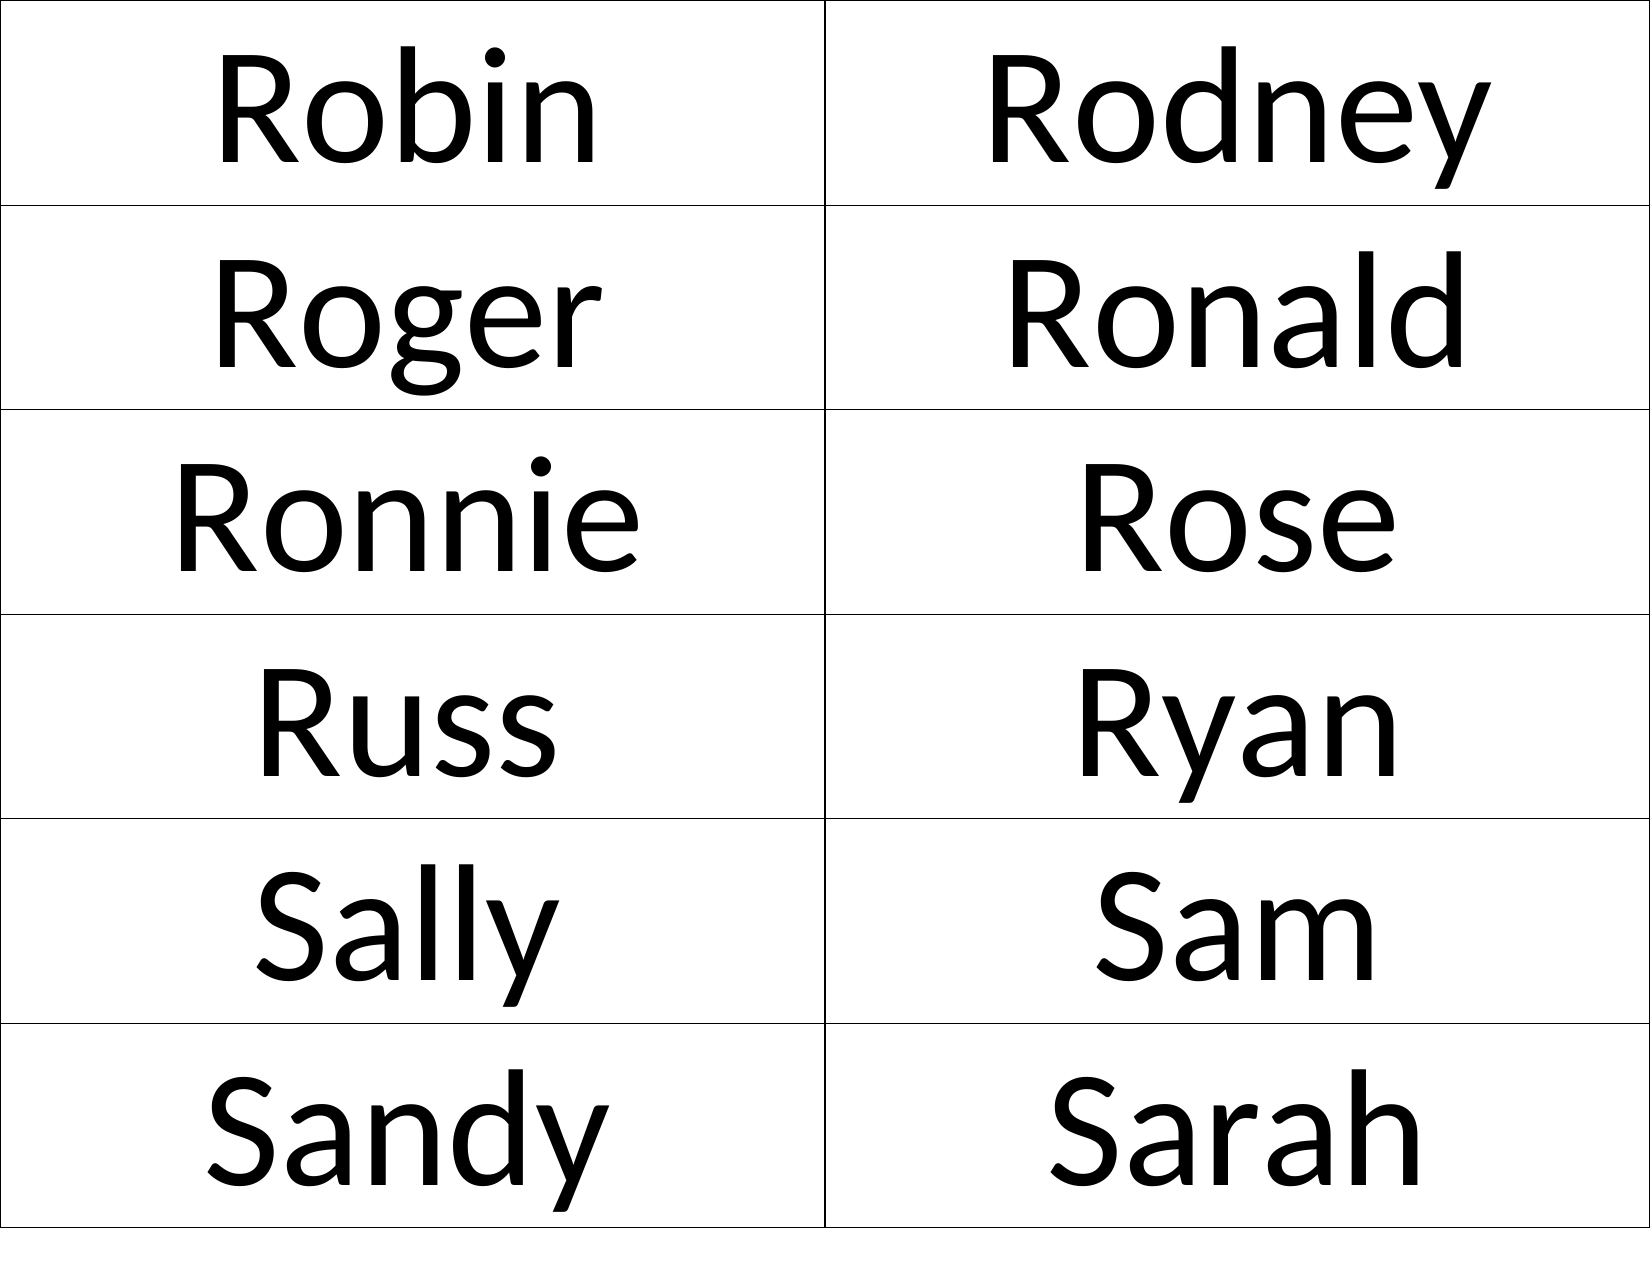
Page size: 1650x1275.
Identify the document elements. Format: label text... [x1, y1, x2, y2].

table_cell Sandy [1, 1024, 824, 1227]
table_cell Ronald [826, 206, 1649, 409]
table_cell Sally [1, 819, 824, 1022]
table_cell Ryan [826, 615, 1649, 818]
table_cell Sarah [826, 1024, 1649, 1227]
table_cell Roger [1, 206, 824, 409]
table_cell Russ [1, 615, 824, 818]
table_cell Sam [826, 819, 1649, 1022]
table_cell Rose [826, 410, 1649, 613]
table_cell Robin [1, 1, 824, 204]
table_cell Ronnie [1, 410, 824, 613]
table_cell Rodney [826, 1, 1649, 204]
